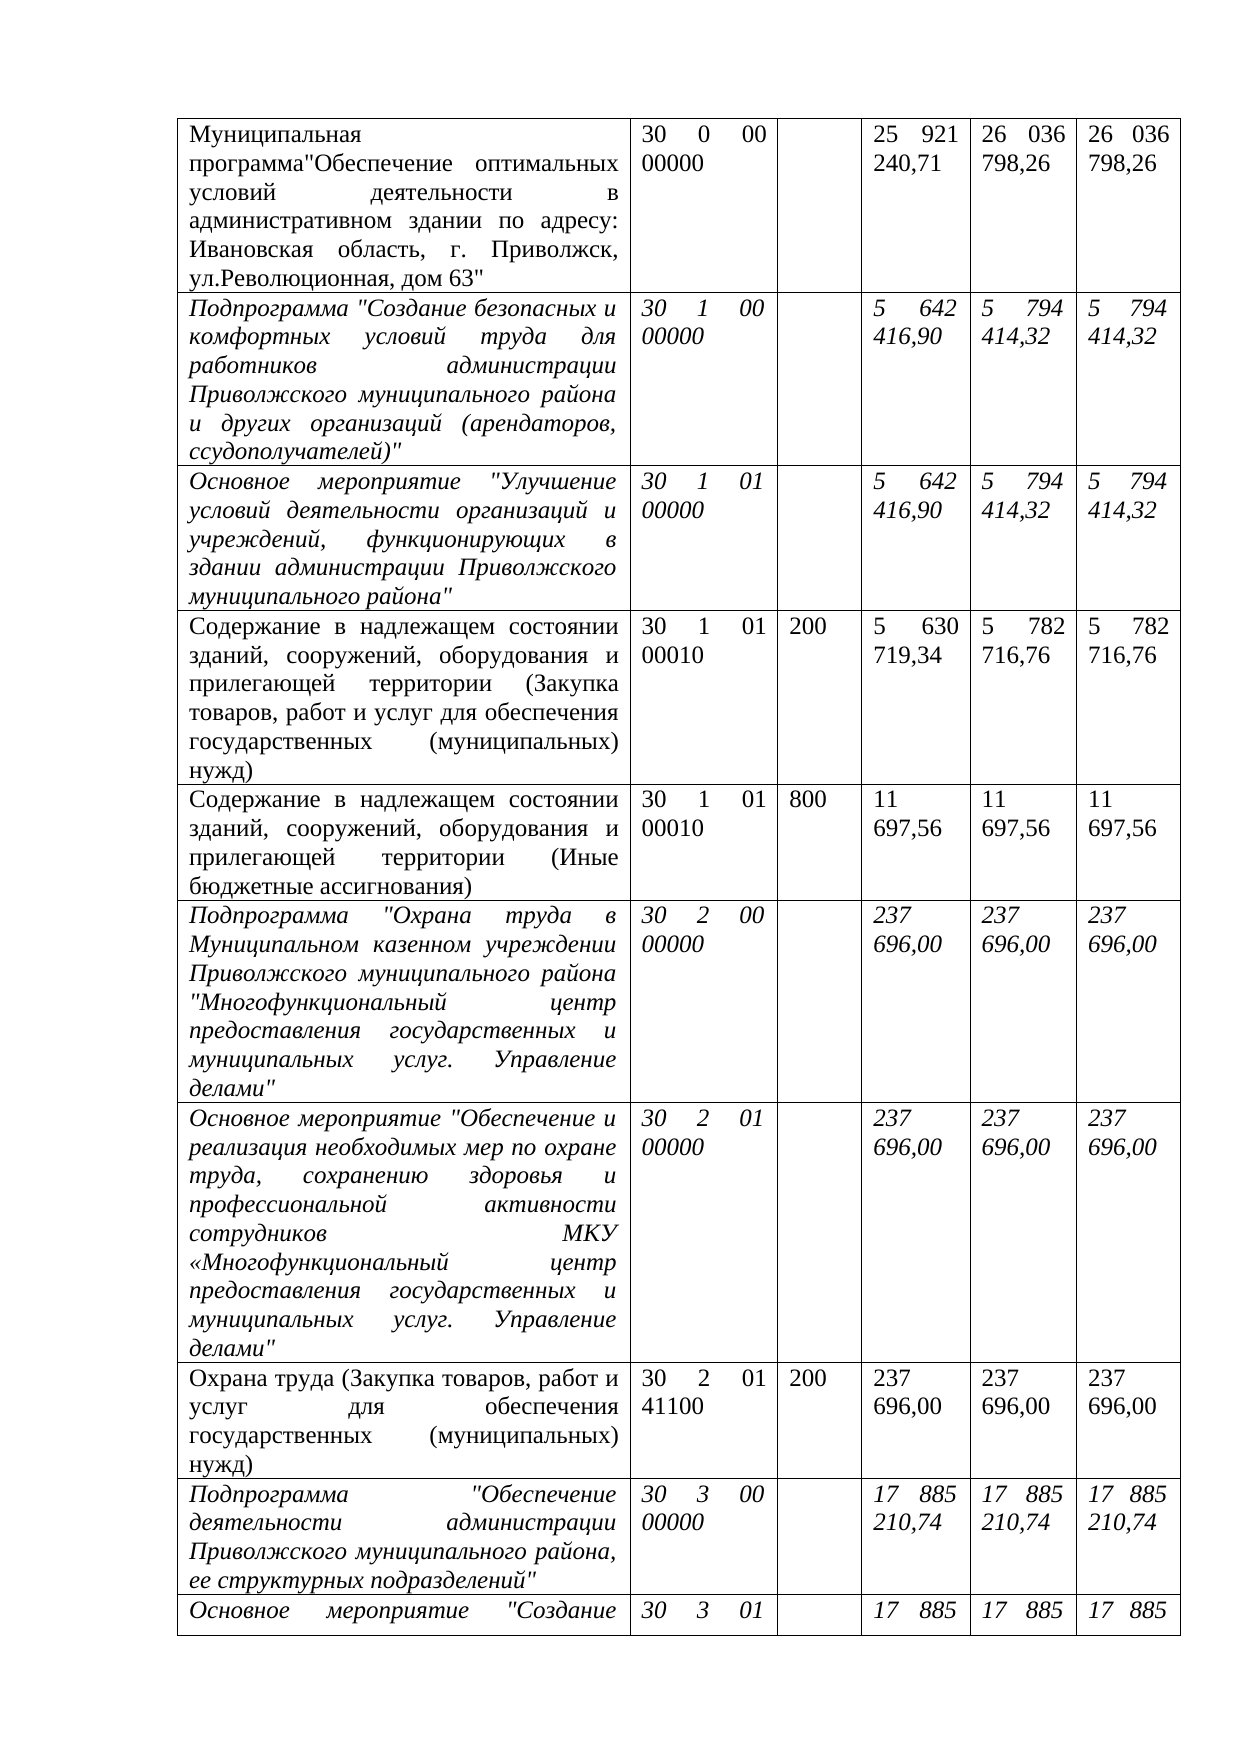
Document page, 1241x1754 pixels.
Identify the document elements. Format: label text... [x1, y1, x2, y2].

table_cell 200 [778, 1363, 861, 1478]
table_cell [778, 466, 861, 610]
table_cell 30 3 01 00000 [631, 1595, 777, 1635]
table_cell Содержание в надлежащем состоянии зданий, сооружений, оборудования и прилегающей территории (Иные бюджетные ассигнования) [178, 785, 630, 899]
table_cell 5 630 719,34 [862, 611, 970, 783]
table_cell 30 1 01 00010 [631, 611, 777, 783]
table_cell 30 2 01 00000 [631, 1103, 777, 1362]
table_cell 237 696,00 [1077, 1103, 1180, 1362]
table_cell 17 885 210,74 [971, 1595, 1076, 1635]
table_cell Охрана труда (Закупка товаров, работ и услуг для обеспечения государственных (муниципальных) нужд) [178, 1363, 630, 1478]
table_cell 11 697,56 [1077, 785, 1180, 899]
table_cell Муниципальная программа"Обеспечение оптимальных условий деятельности в административном здании по адресу: Ивановская область, г. Приволжск, ул.Революционная, дом 63" [178, 119, 630, 292]
table_cell 30 1 00 00000 [631, 293, 777, 465]
table_cell [778, 1103, 861, 1362]
table_cell 17 885 210,74 [862, 1595, 970, 1635]
table_cell 237 696,00 [1077, 1363, 1180, 1478]
table_cell 5 782 716,76 [1077, 611, 1180, 783]
table_cell 26 036 798,26 [1077, 119, 1180, 292]
table_cell 17 885 210,74 [1077, 1479, 1180, 1594]
table_cell 17 885 210,74 [1077, 1595, 1180, 1635]
table_cell 30 3 00 00000 [631, 1479, 777, 1594]
table_cell 5 642 416,90 [862, 466, 970, 610]
table_cell 237 696,00 [862, 1363, 970, 1478]
table_cell 30 1 01 00000 [631, 466, 777, 610]
table_cell [778, 119, 861, 292]
table_cell 5 794 414,32 [1077, 466, 1180, 610]
table_cell Подпрограмма "Охрана труда в Муниципальном казенном учреждении Приволжского муниципального района "Многофункциональный центр предоставления государственных и муниципальных услуг. Управление делами" [178, 901, 630, 1102]
table_cell 237 696,00 [971, 1103, 1076, 1362]
table_cell 5 794 414,32 [1077, 293, 1180, 465]
table_cell 5 782 716,76 [971, 611, 1076, 783]
table_cell 30 2 00 00000 [631, 901, 777, 1102]
table_cell Основное мероприятие "Обеспечение и реализация необходимых мер по охране труда, сохранению здоровья и профессиональной активности сотрудников МКУ «Многофункциональный центр предоставления государственных и муниципальных услуг. Управление делами" [178, 1103, 630, 1362]
table_cell [778, 1479, 861, 1594]
table_cell 237 696,00 [971, 901, 1076, 1102]
table_cell 237 696,00 [862, 901, 970, 1102]
table_cell Основное мероприятие "Улучшение условий деятельности организаций и учреждений, функционирующих в здании администрации Приволжского муниципального района" [178, 466, 630, 610]
table_cell 30 2 01 41100 [631, 1363, 777, 1478]
table_cell 800 [778, 785, 861, 899]
table_cell 17 885 210,74 [862, 1479, 970, 1594]
table_cell 11 697,56 [862, 785, 970, 899]
table_cell 17 885 210,74 [971, 1479, 1076, 1594]
table_cell 5 794 414,32 [971, 466, 1076, 610]
table_cell Подпрограмма "Обеспечение деятельности администрации Приволжского муниципального района, ее структурных подразделений" [178, 1479, 630, 1594]
table_cell [778, 901, 861, 1102]
table_cell [778, 293, 861, 465]
table_cell 25 921 240,71 [862, 119, 970, 292]
table_cell Подпрограмма "Создание безопасных и комфортных условий труда для работников администрации Приволжского муниципального района и других организаций (арендаторов, ссудополучателей)" [178, 293, 630, 465]
table_cell 30 0 00 00000 [631, 119, 777, 292]
table_cell 237 696,00 [862, 1103, 970, 1362]
table_cell 237 696,00 [971, 1363, 1076, 1478]
table_cell Содержание в надлежащем состоянии зданий, сооружений, оборудования и прилегающей территории (Закупка товаров, работ и услуг для обеспечения государственных (муниципальных) нужд) [178, 611, 630, 783]
table_cell 30 1 01 00010 [631, 785, 777, 899]
table_cell 26 036 798,26 [971, 119, 1076, 292]
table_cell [178, 1595, 630, 1635]
table_cell 237 696,00 [1077, 901, 1180, 1102]
table_cell 200 [778, 611, 861, 783]
table_cell 5 794 414,32 [971, 293, 1076, 465]
table_cell 5 642 416,90 [862, 293, 970, 465]
table_cell [778, 1595, 861, 1635]
table_cell 11 697,56 [971, 785, 1076, 899]
